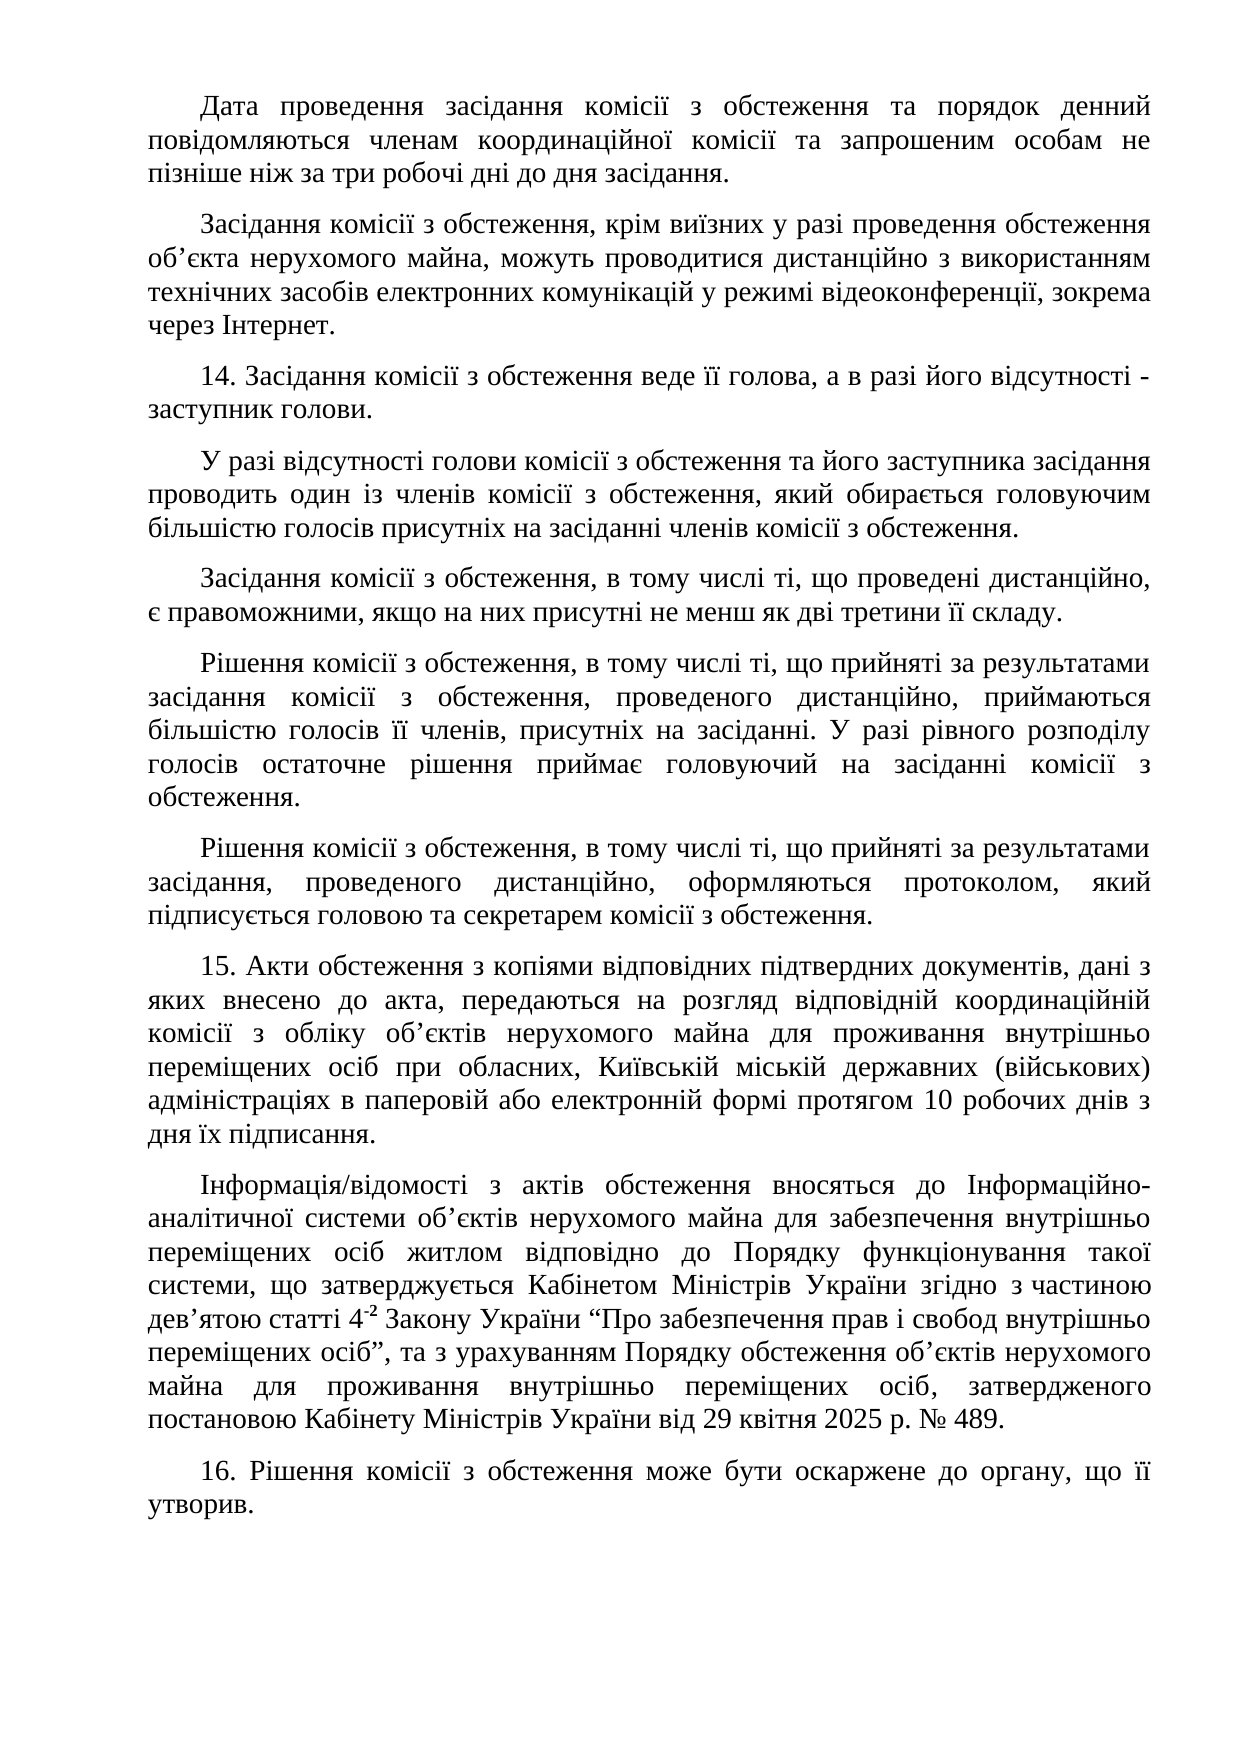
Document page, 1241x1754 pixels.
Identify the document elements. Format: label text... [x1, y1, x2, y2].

text 14. Засідання комісії з обстеження веде її голова, а в разі його відсутності - заступник голови. [148, 358, 1152, 425]
text Інформація/відомості з актів обстеження вносяться до Інформаційно-аналітичної системи об’єктів нерухомого майна для забезпечення внутрішньо переміщених осіб житлом відповідно до Порядку функціонування такої системи, що затверджується Кабінетом Міністрів України згідно з частиною дев’ятою статті 4-2 Закону України “Про забезпечення прав і свобод внутрішньо переміщених осіб”, та з урахуванням Порядку обстеження об’єктів нерухомого майна для проживання внутрішньо переміщених осіб, затвердженого постановою Кабінету Міністрів України від 29 квітня 2025 р. № 489. [148, 1167, 1152, 1435]
text У разі відсутності голови комісії з обстеження та його заступника засідання проводить один із членів комісії з обстеження, який обирається головуючим більшістю голосів присутніх на засіданні членів комісії з обстеження. [148, 443, 1152, 543]
text Дата проведення засідання комісії з обстеження та порядок денний повідомляються членам координаційної комісії та запрошеним особам не пізніше ніж за три робочі дні до дня засідання. [148, 88, 1152, 189]
text 15. Акти обстеження з копіями відповідних підтвердних документів, дані з яких внесено до акта, передаються на розгляд відповідній координаційній комісії з обліку об’єктів нерухомого майна для проживання внутрішньо переміщених осіб при обласних, Київській міській державних (військових) адміністраціях в паперовій або електронній формі протягом 10 робочих днів з дня їх підписання. [148, 948, 1152, 1149]
text Рішення комісії з обстеження, в тому числі ті, що прийняті за результатами засідання, проведеного дистанційно, оформляються протоколом, який підписується головою та секретарем комісії з обстеження. [148, 830, 1152, 931]
text Засідання комісії з обстеження, в тому числі ті, що проведені дистанційно, є правоможними, якщо на них присутні не менш як дві третини її складу. [148, 561, 1152, 628]
text 16. Рішення комісії з обстеження може бути оскаржене до органу, що її утворив. [148, 1453, 1152, 1520]
text Засідання комісії з обстеження, крім виїзних у разі проведення обстеження об’єкта нерухомого майна, можуть проводитися дистанційно з використанням технічних засобів електронних комунікацій у режимі відеоконференції, зокрема через Інтернет. [148, 207, 1152, 341]
text Рішення комісії з обстеження, в тому числі ті, що прийняті за результатами засідання комісії з обстеження, проведеного дистанційно, приймаються більшістю голосів її членів, присутніх на засіданні. У разі рівного розподілу голосів остаточне рішення приймає головуючий на засіданні комісії з обстеження. [148, 645, 1152, 813]
